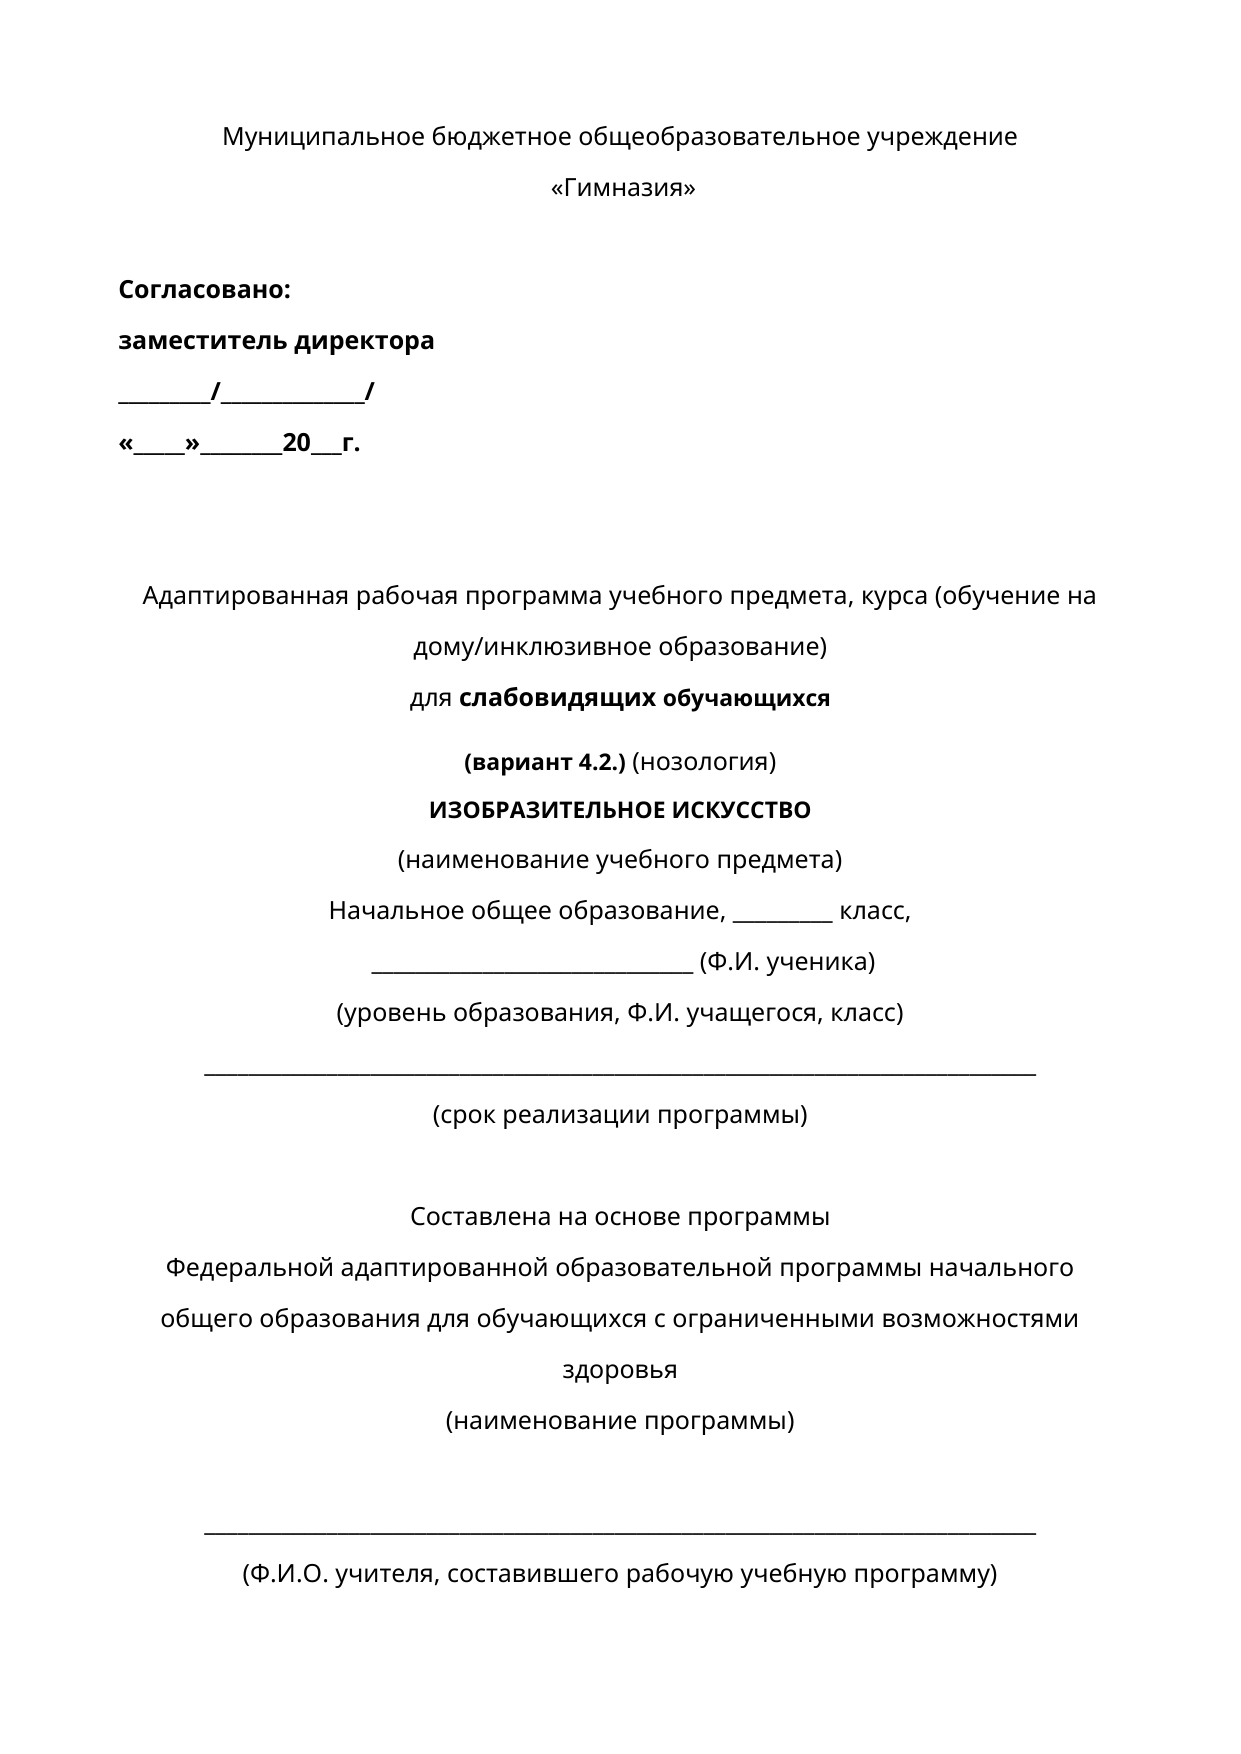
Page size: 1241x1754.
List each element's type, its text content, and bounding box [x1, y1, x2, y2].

text ___________________________________________________________________________ [118, 1045, 1122, 1079]
text Составлена на основе программы [118, 1198, 1122, 1233]
text _________/______________/ [118, 373, 1122, 407]
text «Гимназия» [118, 169, 1122, 203]
text «_____»________20___г. [118, 424, 1122, 458]
text Согласовано: [118, 271, 1122, 305]
text Муниципальное бюджетное общеобразовательное учреждение [118, 118, 1122, 152]
text Адаптированная рабочая программа учебного предмета, курса (обучение на дому/инклюзивное образование) [118, 577, 1122, 663]
text Федеральной адаптированной образовательной программы начального общего образования для обучающихся с ограниченными возможностями здоровья [118, 1249, 1122, 1386]
text (Ф.И.О. учителя, составившего рабочую учебную программу) [118, 1556, 1122, 1590]
text (наименование программы) [118, 1403, 1122, 1437]
text (наименование учебного предмета) [118, 841, 1122, 875]
text (срок реализации программы) [118, 1096, 1122, 1131]
text (уровень образования, Ф.И. учащегося, класс) [118, 994, 1122, 1028]
text ИЗОБРАЗИТЕЛЬНОЕ ИСКУССТВО [118, 794, 1122, 826]
text ___________________________________________________________________________ [118, 1505, 1122, 1539]
text для слабовидящих обучающихся [118, 679, 1122, 714]
text заместитель директора [118, 322, 1122, 356]
text (вариант 4.2.) (нозология) [118, 743, 1122, 777]
text Начальное общее образование, _________ класс, [118, 892, 1122, 926]
text _____________________________ (Ф.И. ученика) [118, 943, 1122, 977]
